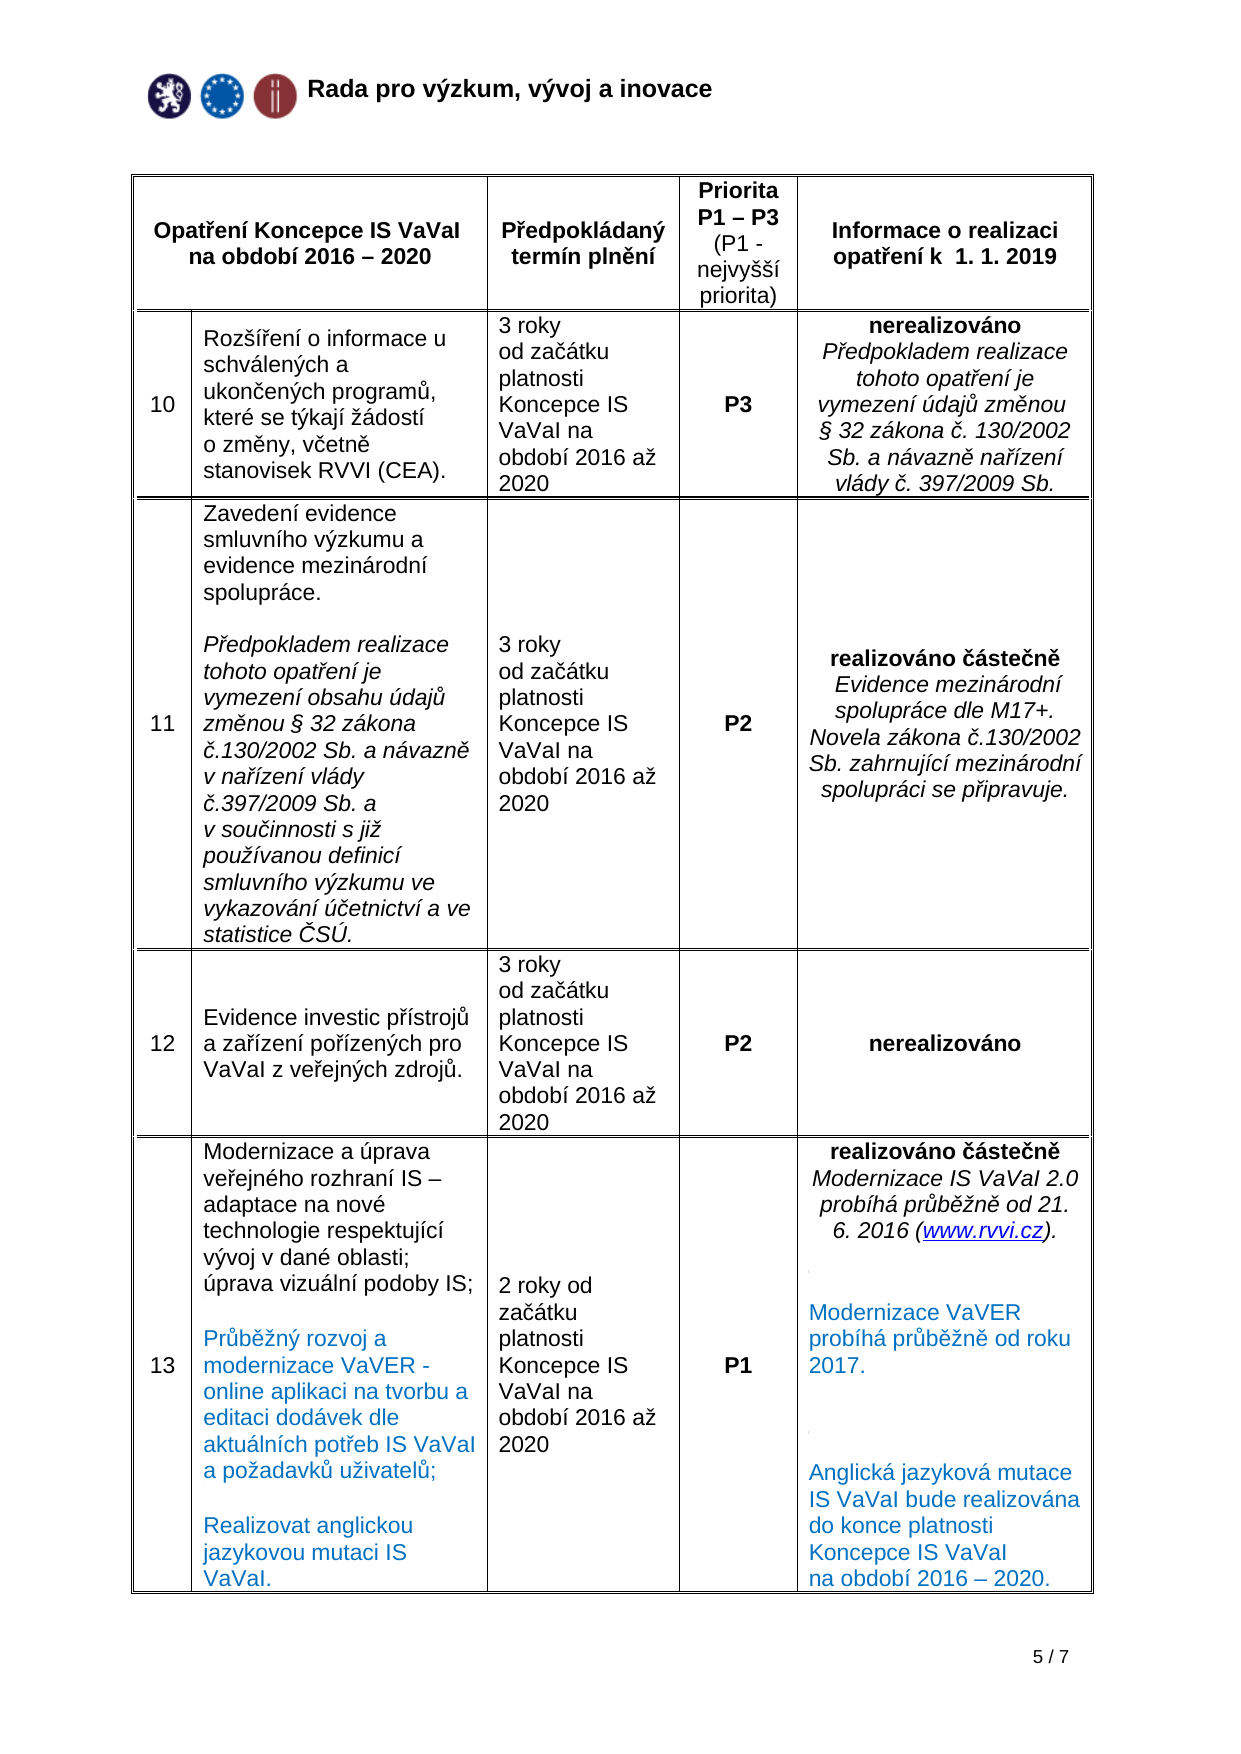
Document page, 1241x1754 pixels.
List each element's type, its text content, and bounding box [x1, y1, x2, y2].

table_cell 12 [134, 948, 191, 1135]
table_cell nerealizováno Předpokladem realizace tohoto opatření je vymezení údajů změnou § 32 zákona č. 130/2002 Sb. a návazně nařízení vlády č. 397/2009 Sb. [798, 309, 1093, 496]
table_cell P3 [680, 312, 797, 496]
table_cell Zavedení evidence smluvního výzkumu a evidence mezinárodní spolupráce. Předpokladem realizace tohoto opatření je vymezení obsahu údajů změnou § 32 zákona č.130/2002 Sb. a návazně v nařízení vlády č.397/2009 Sb. a v součinnosti s již používanou definicí smluvního výzkumu ve vykazování účetnictví a ve statistice ČSÚ. [192, 500, 487, 948]
table_header Informace o realizaci opatření k 1. 1. 2019 [798, 177, 1091, 309]
table_header Priorita P1 – P3 (P1 - nejvyšší priorita) [680, 177, 797, 309]
table_cell 2 roky od začátku platnosti Koncepce IS VaVaI na období 2016 až 2020 [488, 1138, 679, 1591]
table_cell P1 [680, 1138, 797, 1591]
picture [147, 73, 298, 120]
table_cell Evidence investic přístrojů a zařízení pořízených pro VaVaI z veřejných zdrojů. [192, 951, 487, 1135]
table_cell 3 roky od začátku platnosti Koncepce IS VaVaI na období 2016 až 2020 [488, 951, 679, 1135]
table_cell Rozšíření o informace u schválených a ukončených programů, které se týkají žádostí o změny, včetně stanovisek RVVI (CEA). [192, 312, 487, 496]
table_header Opatření Koncepce IS VaVaI na období 2016 – 2020 [134, 177, 487, 309]
table_cell Modernizace a úprava veřejného rozhraní IS – adaptace na nové technologie respektující vývoj v dané oblasti; úprava vizuální podoby IS; Průběžný rozvoj a modernizace VaVER - online aplikaci na tvorbu a editaci dodávek dle aktuálních potřeb IS VaVaI a požadavků uživatelů; Realizovat anglickou jazykovou mutaci IS VaVaI. [192, 1138, 487, 1591]
table_cell 11 [134, 496, 191, 948]
table_cell realizováno částečně Evidence mezinárodní spolupráce dle M17+. Novela zákona č.130/2002 Sb. zahrnující mezinárodní spolupráci se připravuje. [798, 496, 1091, 948]
table_cell P2 [680, 500, 797, 948]
table_cell realizováno částečně Modernizace IS VaVaI 2.0 probíhá průběžně od 21. 6. 2016 (www.rvvi.cz). Modernizace VaVER probíhá průběžně od roku 2017. Anglická jazyková mutace IS VaVaI bude realizována do konce platnosti Koncepce IS VaVaI na období 2016 – 2020. [798, 1135, 1093, 1591]
table_header Předpokládaný termín plnění [488, 177, 679, 309]
table_cell 13 [133, 1135, 191, 1591]
table_cell P2 [680, 951, 797, 1135]
table_cell 10 [133, 309, 191, 496]
table_cell 3 roky od začátku platnosti Koncepce IS VaVaI na období 2016 až 2020 [488, 500, 679, 948]
table_cell 3 roky od začátku platnosti Koncepce IS VaVaI na období 2016 až 2020 [488, 312, 679, 496]
table_cell nerealizováno [798, 948, 1091, 1135]
